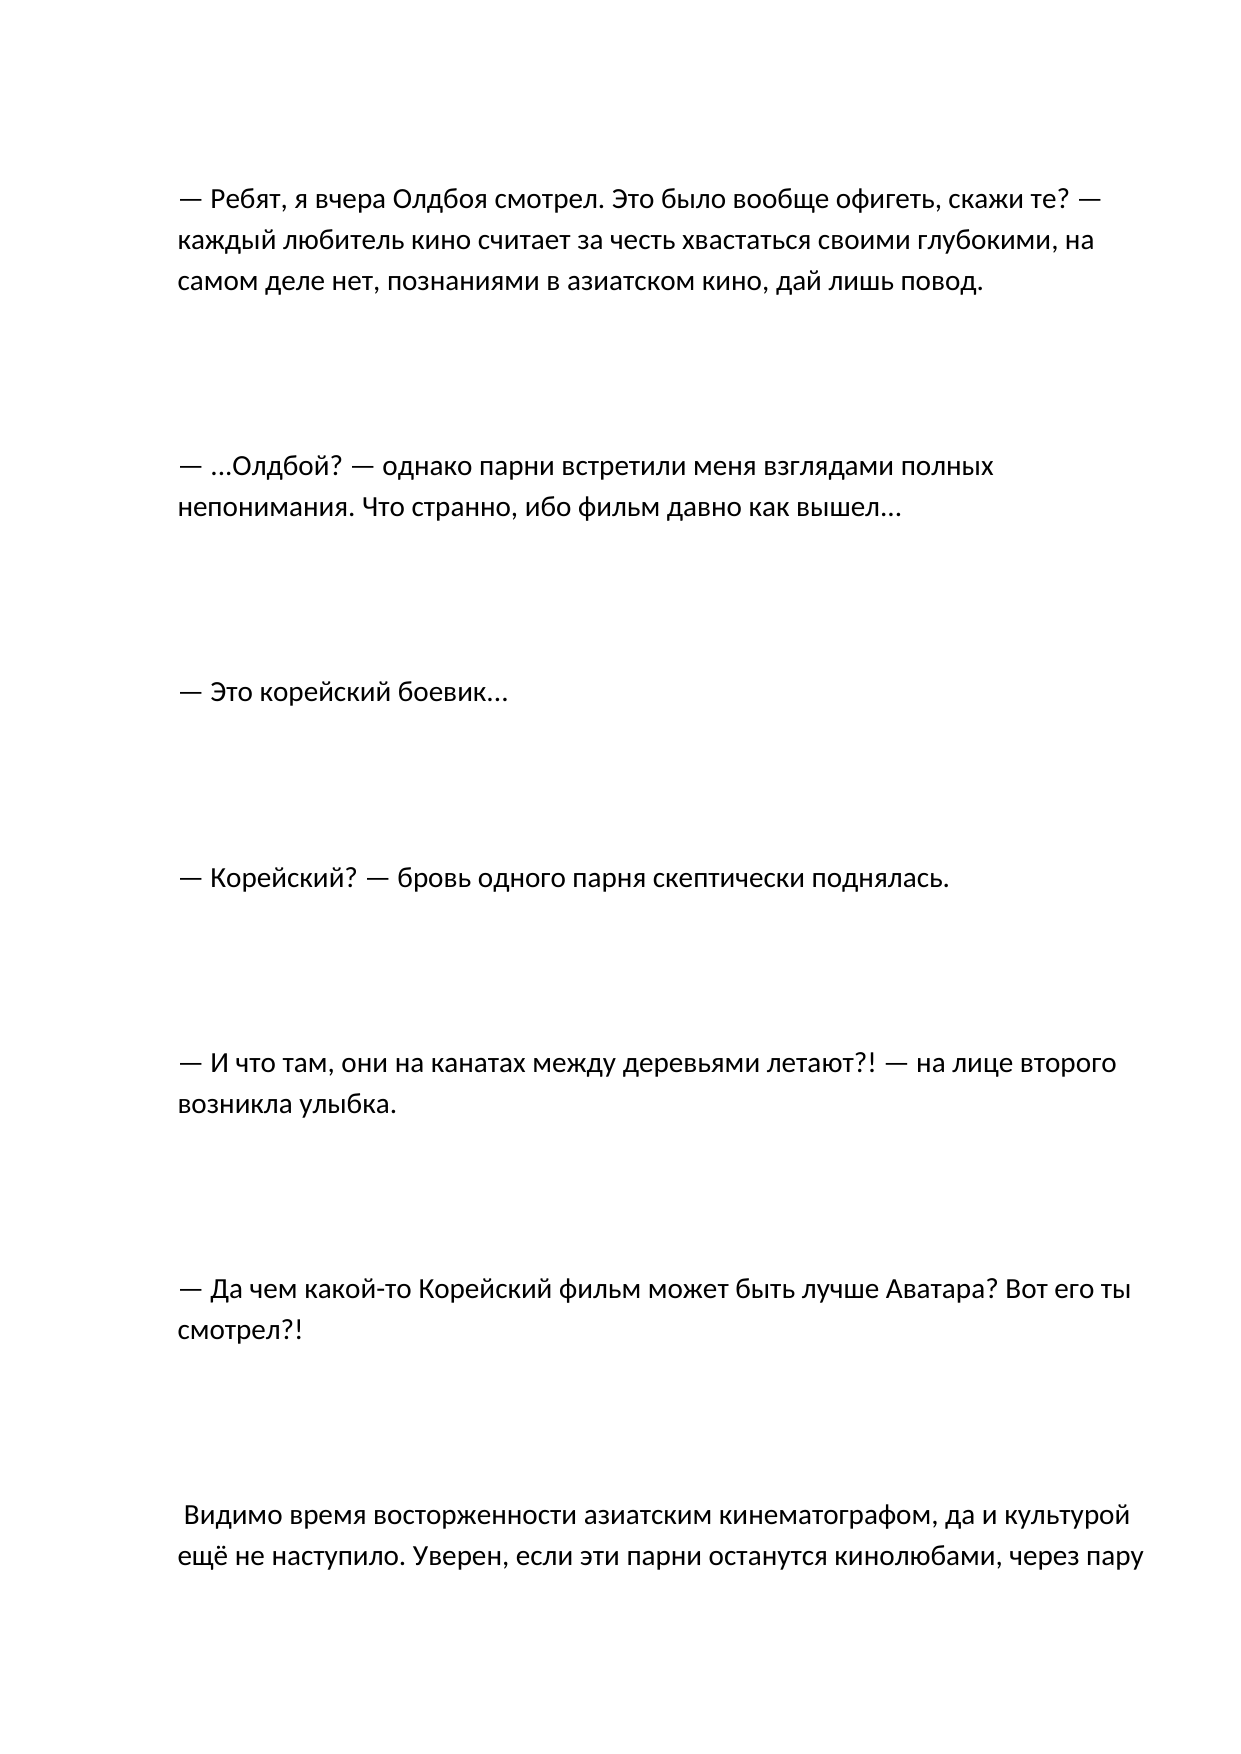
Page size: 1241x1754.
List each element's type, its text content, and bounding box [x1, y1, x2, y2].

text — Это корейский боевик... [177, 673, 1152, 709]
text — Ребят, я вчера Олдбоя смотрел. Это было вообще офигеть, скажи те? — каждый любитель кино считает за честь хвастаться своими глубокими, на самом деле нет, познаниями в азиатском кино, дай лишь повод. [177, 180, 1152, 297]
text — Корейский? — бровь одного парня скептически поднялась. [177, 859, 1152, 894]
text — Да чем какой-то Корейский фильм может быть лучше Аватара? Вот его ты смотрел?! [177, 1270, 1152, 1347]
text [177, 1496, 1152, 1573]
text — И что там, они на канатах между деревьями летают?! — на лице второго возникла улыбка. [177, 1044, 1152, 1121]
text — ...Олдбой? — однако парни встретили меня взглядами полных непонимания. Что странно, ибо фильм давно как вышел... [177, 447, 1152, 524]
